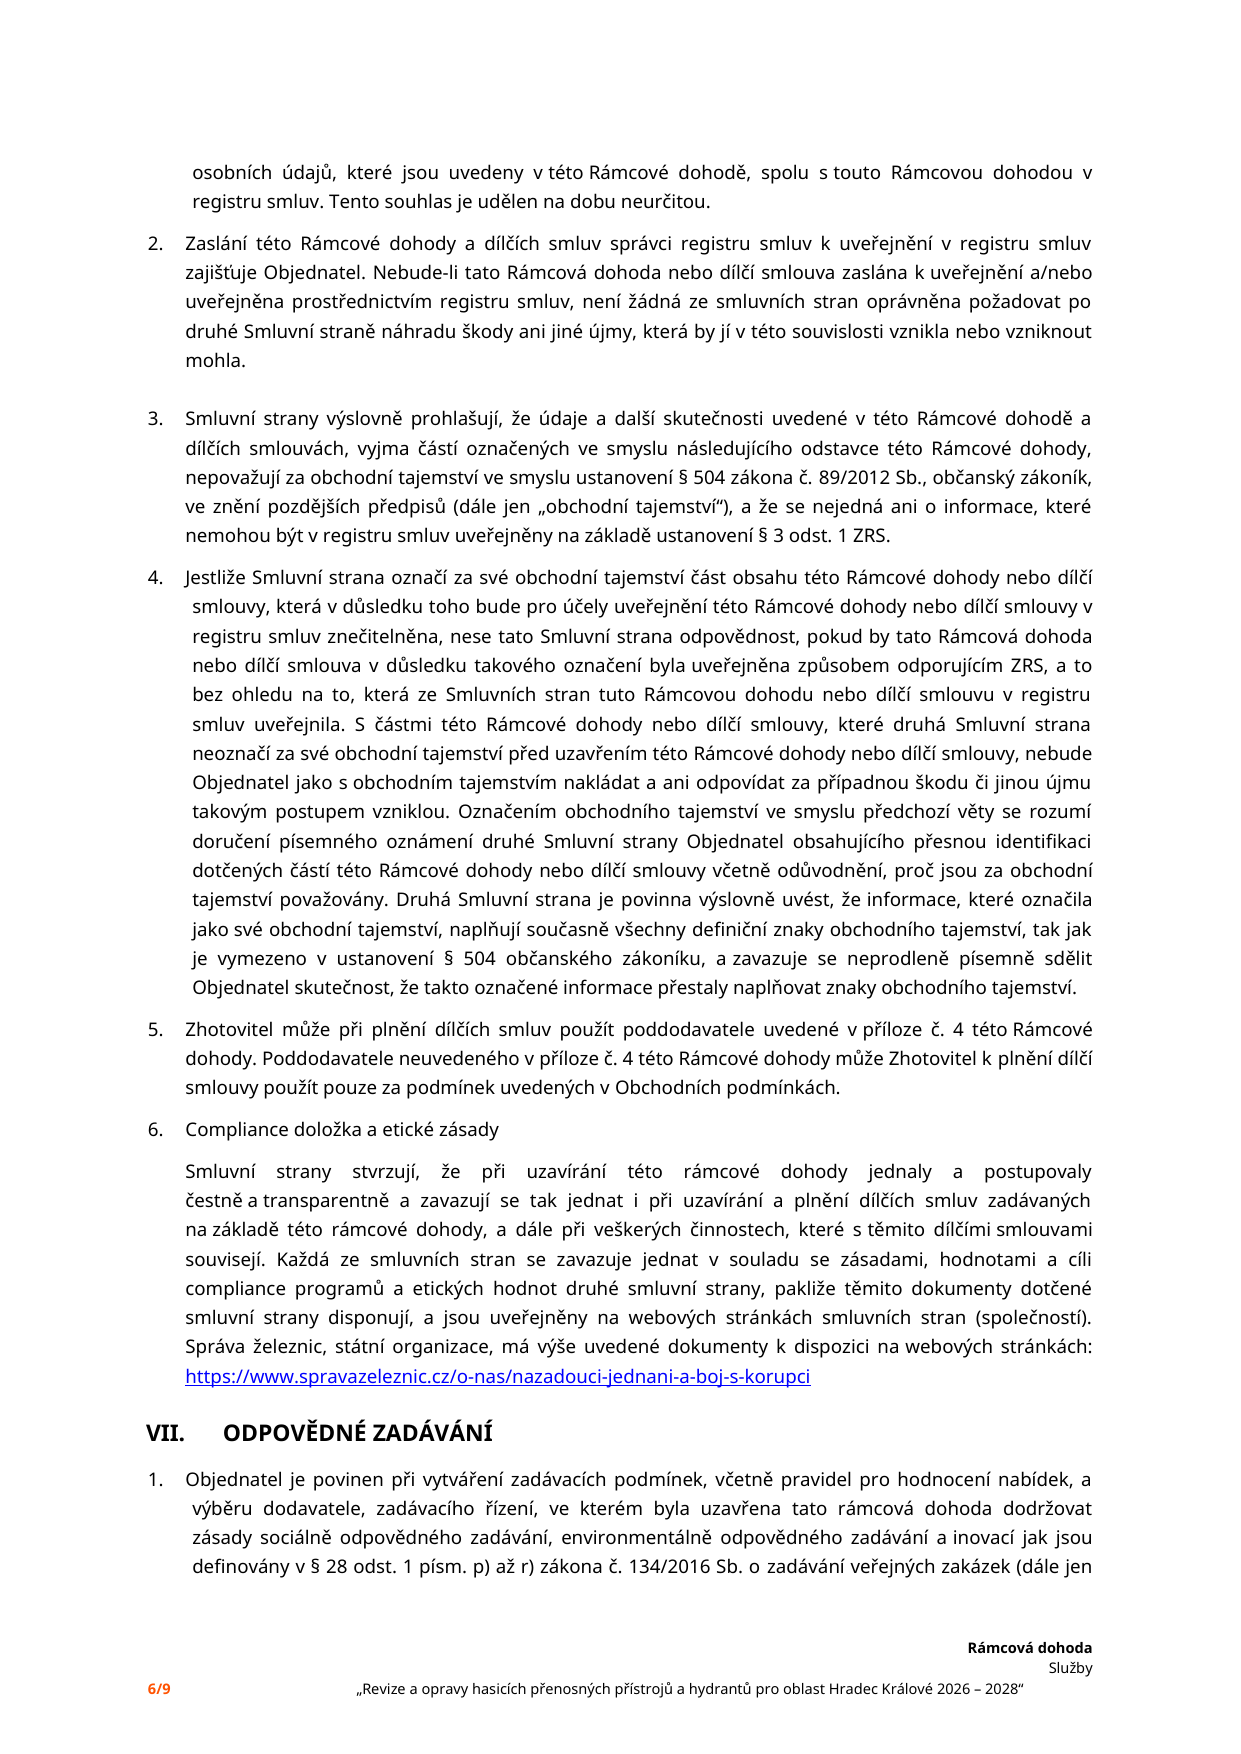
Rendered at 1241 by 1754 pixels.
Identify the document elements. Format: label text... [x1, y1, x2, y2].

list Zhotovitel může při plnění dílčích smluv použít poddodavatele uvedené v příloze č. 4 této Rámcové dohody. Poddodavatele neuvedeného v příloze č. 4 této Rámcové dohody může Zhotovitel k plnění dílčí smlouvy použít pouze za podmínek uvedených v Obchodních podmínkách. [148, 1016, 1093, 1100]
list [148, 159, 1093, 214]
list Smluvní strany stvrzují, že při uzavírání této rámcové dohody jednaly a postupovaly čestně a transparentně a zavazují se tak jednat i při uzavírání a plnění dílčích smluv zadávaných na základě této rámcové dohody, a dále při veškerých činnostech, které s těmito dílčími smlouvami souvisejí. Každá ze smluvních stran se zavazuje jednat v souladu se zásadami, hodnotami a cíli compliance programů a etických hodnot druhé smluvní strany, pakliže těmito dokumenty dotčené smluvní strany disponují, a jsou uveřejněny na webových stránkách smluvních stran (společností). Správa železnic, státní organizace, má výše uvedené dokumenty k dispozici na webových stránkách: https://www.spravazeleznic.cz/o-nas/nazadouci-jednani-a-boj-s-korupci [185, 1158, 1093, 1389]
list Jestliže Smluvní strana označí za své obchodní tajemství část obsahu této Rámcové dohody nebo dílčí smlouvy, která v důsledku toho bude pro účely uveřejnění této Rámcové dohody nebo dílčí smlouvy v registru smluv znečitelněna, nese tato Smluvní strana odpovědnost, pokud by tato Rámcová dohoda nebo dílčí smlouva v důsledku takového označení byla uveřejněna způsobem odporujícím ZRS, a to bez ohledu na to, která ze Smluvních stran tuto Rámcovou dohodu nebo dílčí smlouvu v registru smluv uveřejnila. S částmi této Rámcové dohody nebo dílčí smlouvy, které druhá Smluvní strana neoznačí za své obchodní tajemství před uzavřením této Rámcové dohody nebo dílčí smlouvy, nebude Objednatel jako s obchodním tajemstvím nakládat a ani odpovídat za případnou škodu či jinou újmu takovým postupem vzniklou. Označením obchodního tajemství ve smyslu předchozí věty se rozumí doručení písemného oznámení druhé Smluvní strany Objednatel obsahujícího přesnou identifikaci dotčených částí této Rámcové dohody nebo dílčí smlouvy včetně odůvodnění, proč jsou za obchodní tajemství považovány. Druhá Smluvní strana je povinna výslovně uvést, že informace, které označila jako své obchodní tajemství, naplňují současně všechny definiční znaky obchodního tajemství, tak jak je vymezeno v ustanovení § 504 občanského zákoníku, a zavazuje se neprodleně písemně sdělit Objednatel skutečnost, že takto označené informace přestaly naplňovat znaky obchodního tajemství. [148, 564, 1093, 1000]
list Smluvní strany výslovně prohlašují, že údaje a další skutečnosti uvedené v této Rámcové dohodě a dílčích smlouvách, vyjma částí označených ve smyslu následujícího odstavce této Rámcové dohody, nepovažují za obchodní tajemství ve smyslu ustanovení § 504 zákona č. 89/2012 Sb., občanský zákoník, ve znění pozdějších předpisů (dále jen „obchodní tajemství“), a že se nejedná ani o informace, které nemohou být v registru smluv uveřejněny na základě ustanovení § 3 odst. 1 ZRS. [148, 406, 1093, 548]
list Zaslání této Rámcové dohody a dílčích smluv správci registru smluv k uveřejnění v registru smluv zajišťuje Objednatel. Nebude-li tato Rámcová dohoda nebo dílčí smlouva zaslána k uveřejnění a/nebo uveřejněna prostřednictvím registru smluv, není žádná ze smluvních stran oprávněna požadovat po druhé Smluvní straně náhradu škody ani jiné újmy, která by jí v této souvislosti vznikla nebo vzniknout mohla. [148, 230, 1093, 373]
list ODPOVĚDNÉ ZADÁVÁNÍ [185, 1417, 1093, 1449]
list Compliance doložka a etické zásady [148, 1116, 1093, 1142]
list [148, 1466, 1093, 1579]
